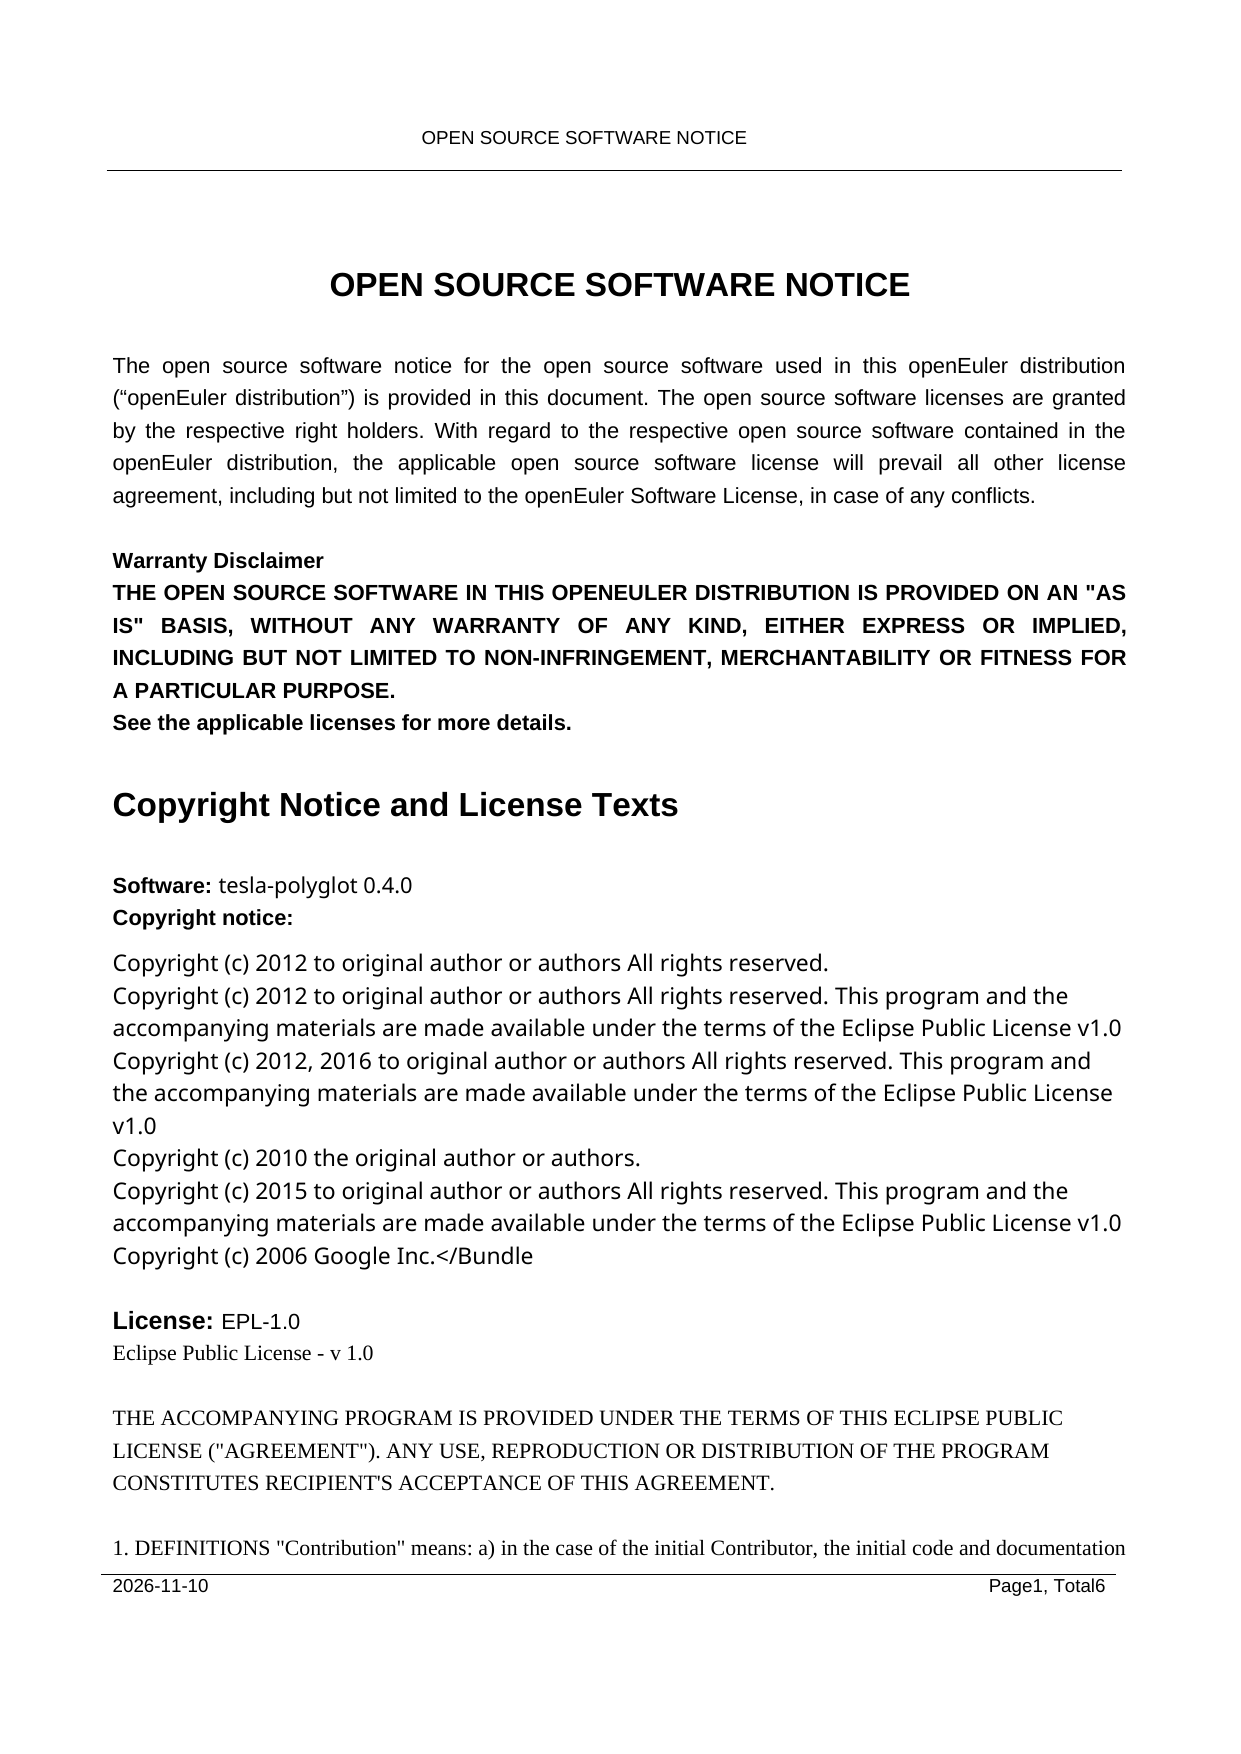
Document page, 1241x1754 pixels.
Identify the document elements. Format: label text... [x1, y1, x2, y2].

text Warranty Disclaimer [112, 544, 1128, 576]
text Copyright Notice and License Texts [112, 771, 1128, 836]
text Copyright (c) 2012 to original author or authors All rights reserved. Copyright (c) 2012 to original author or authors All rights reserved. This program and the accompanying materials are made available under the terms of the Eclipse Public License v1.0 Copyright (c) 2012, 2016 to original author or authors All rights reserved. This program and the accompanying materials are made available under the terms of the Eclipse Public License v1.0 Copyright (c) 2010 the original author or authors. Copyright (c) 2015 to original author or authors All rights reserved. This program and the accompanying materials are made available under the terms of the Eclipse Public License v1.0 Copyright (c) 2006 Google Inc.</Bundle [112, 947, 1128, 1304]
text Copyright notice: [112, 901, 1128, 934]
text License: EPL-1.0 [112, 1304, 1128, 1337]
text The open source software notice for the open source software used in this openEuler distribution (“openEuler distribution”) is provided in this document. The open source software licenses are granted by the respective right holders. With regard to the respective open source software contained in the openEuler distribution, the applicable open source software license will prevail all other license agreement, including but not limited to the openEuler Software License, in case of any conflicts. [112, 349, 1128, 511]
title Software: tesla-polyglot 0.4.0 [112, 869, 1128, 901]
text THE OPEN SOURCE SOFTWARE IN THIS OPENEULER DISTRIBUTION IS PROVIDED ON AN "AS IS" BASIS, WITHOUT ANY WARRANTY OF ANY KIND, EITHER EXPRESS OR IMPLIED, INCLUDING BUT NOT LIMITED TO NON-INFRINGEMENT, MERCHANTABILITY OR FITNESS FOR A PARTICULAR PURPOSE. See the applicable licenses for more details. [112, 576, 1128, 739]
text OPEN SOURCE SOFTWARE NOTICE [112, 251, 1128, 316]
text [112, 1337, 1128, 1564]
